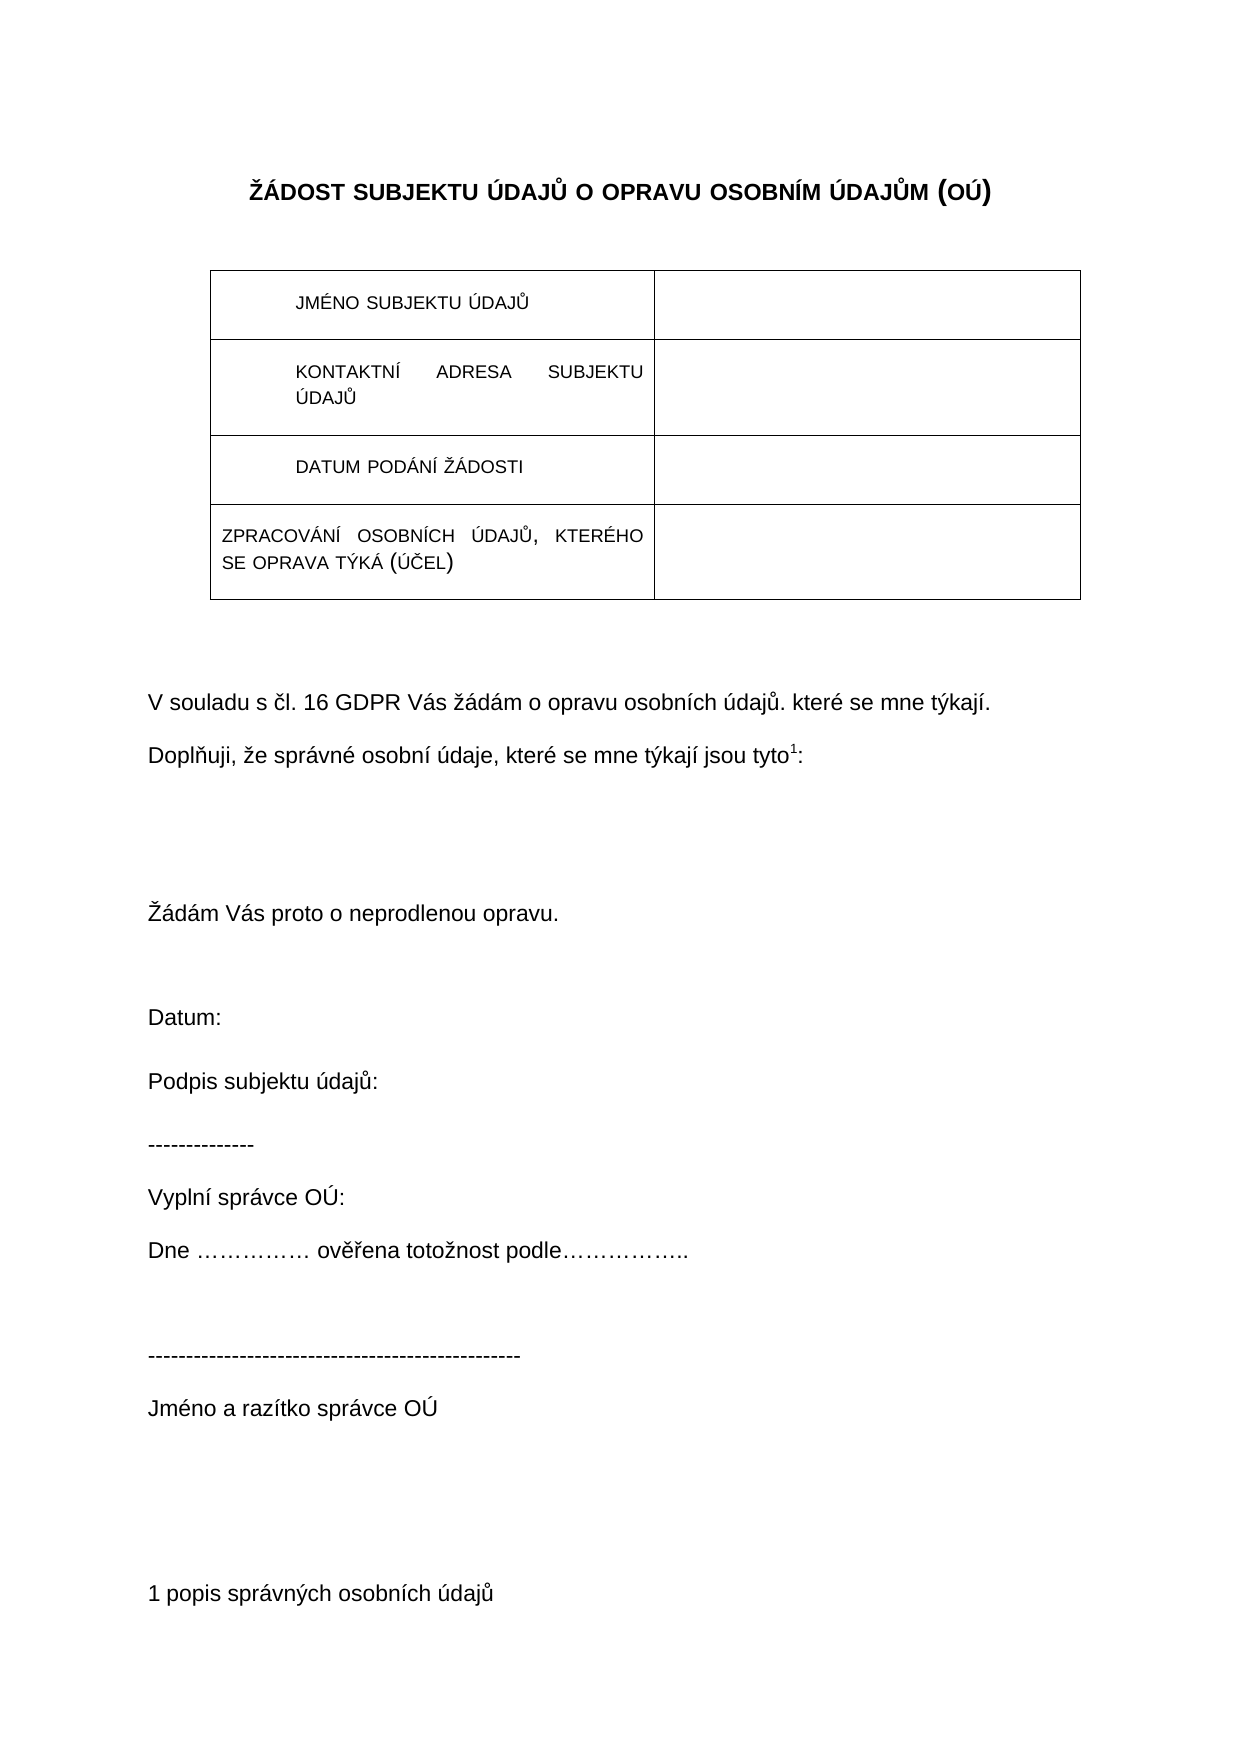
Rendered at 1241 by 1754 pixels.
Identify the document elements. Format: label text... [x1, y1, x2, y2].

table_cell kontaktní adresa subjektu údajů [211, 340, 654, 434]
table_cell datum podání žádosti [211, 436, 654, 503]
text Vyplní správce OÚ: [148, 1184, 1093, 1211]
title Podpis subjektu údajů: [148, 1068, 1093, 1094]
text -------------- [148, 1131, 1093, 1158]
title žádost subjektu údajů o opravu osobním údajům (oú) [148, 173, 1093, 206]
text Doplňuji, že správné osobní údaje, které se mne týkají jsou tyto: [148, 742, 1093, 768]
title Datum: [148, 1004, 1093, 1030]
table_cell [655, 436, 1080, 503]
table_cell zpracování osobních údajů, kterého se oprava týká (účel) [211, 505, 654, 599]
table_cell [655, 340, 1080, 434]
text V souladu s čl. 16 GDPR Vás žádám o opravu osobních údajů. které se mne týkají. [148, 689, 1093, 715]
text ------------------------------------------------- [148, 1342, 1093, 1369]
text Jméno a razítko správce OÚ [148, 1395, 1093, 1421]
table_header [655, 271, 1080, 339]
table_cell [655, 505, 1080, 599]
table_header jméno subjektu údajů [211, 271, 654, 339]
text Žádám Vás proto o neprodlenou opravu. [148, 900, 1093, 926]
text Dne …………… ověřena totožnost podle…………….. [148, 1237, 1093, 1263]
